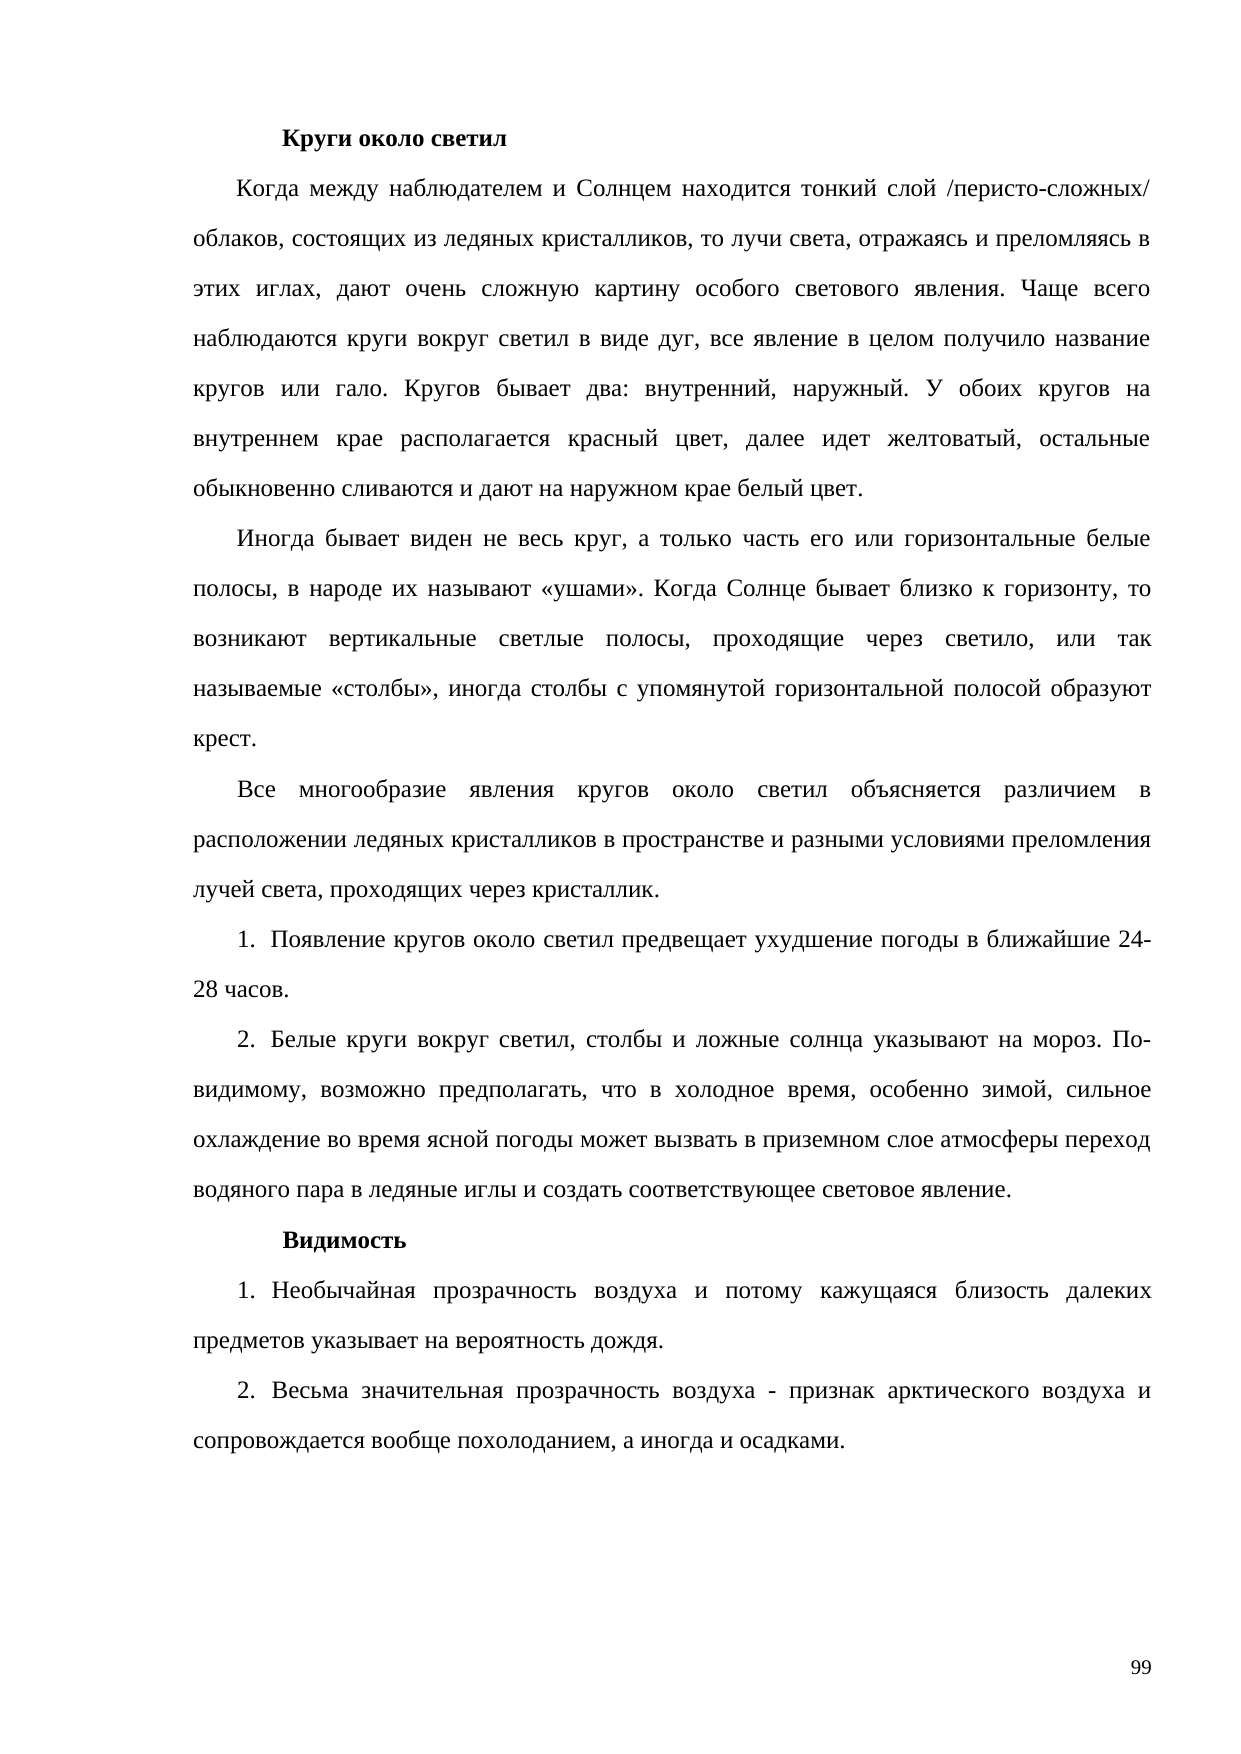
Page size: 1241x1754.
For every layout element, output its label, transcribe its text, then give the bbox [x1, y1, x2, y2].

list Появление кругов около светил предвещает ухудшение погоды в ближайшие 24-28 часов. [193, 908, 1152, 1008]
list Весьма значительная прозрачность воздуха - признак арктического воздуха и сопровождается вообще похолоданием, а иногда и осадками. [193, 1358, 1152, 1458]
text Все многообразие явления кругов около светил объясняется различием в расположении ледяных кристалликов в пространстве и разными условиями преломления лучей света, проходящих через кристаллик. [193, 758, 1152, 908]
list Необычайная прозрачность воздуха и потому кажущаяся близость далеких предметов указывает на вероятность дождя. [193, 1258, 1152, 1358]
list Белые круги вокруг светил, столбы и ложные солнца указывают на мороз. По-видимому, возможно предполагать, что в холодное время, особенно зимой, сильное охлаждение во время ясной погоды может вызвать в приземном слое атмосферы переход водяного пара в ледяные иглы и создать соответствующее световое явление. [193, 1008, 1152, 1208]
text Круги около светил [237, 106, 1150, 156]
text Иногда бывает виден не весь круг, а только часть его или горизонтальные белые полосы, в народе их называют «ушами». Когда Солнце бывает близко к горизонту, то возникают вертикальные светлые полосы, проходящие через светило, или так называемые «столбы», иногда столбы с упомянутой горизонтальной полосой образуют крест. [193, 507, 1152, 757]
text Когда между наблюдателем и Солнцем находится тонкий слой /перисто-сложных/ облаков, состоящих из ледяных кристалликов, то лучи света, отражаясь и преломляясь в этих иглах, дают очень сложную картину особого светового явления. Чаще всего наблюдаются круги вокруг светил в виде дуг, все явление в целом получило название кругов или гало. Кругов бывает два: внутренний, наружный. У обоих кругов на внутреннем крае располагается красный цвет, далее идет желтоватый, остальные обыкновенно сливаются и дают на наружном крае белый цвет. [193, 156, 1151, 506]
text Видимость [238, 1208, 1152, 1258]
